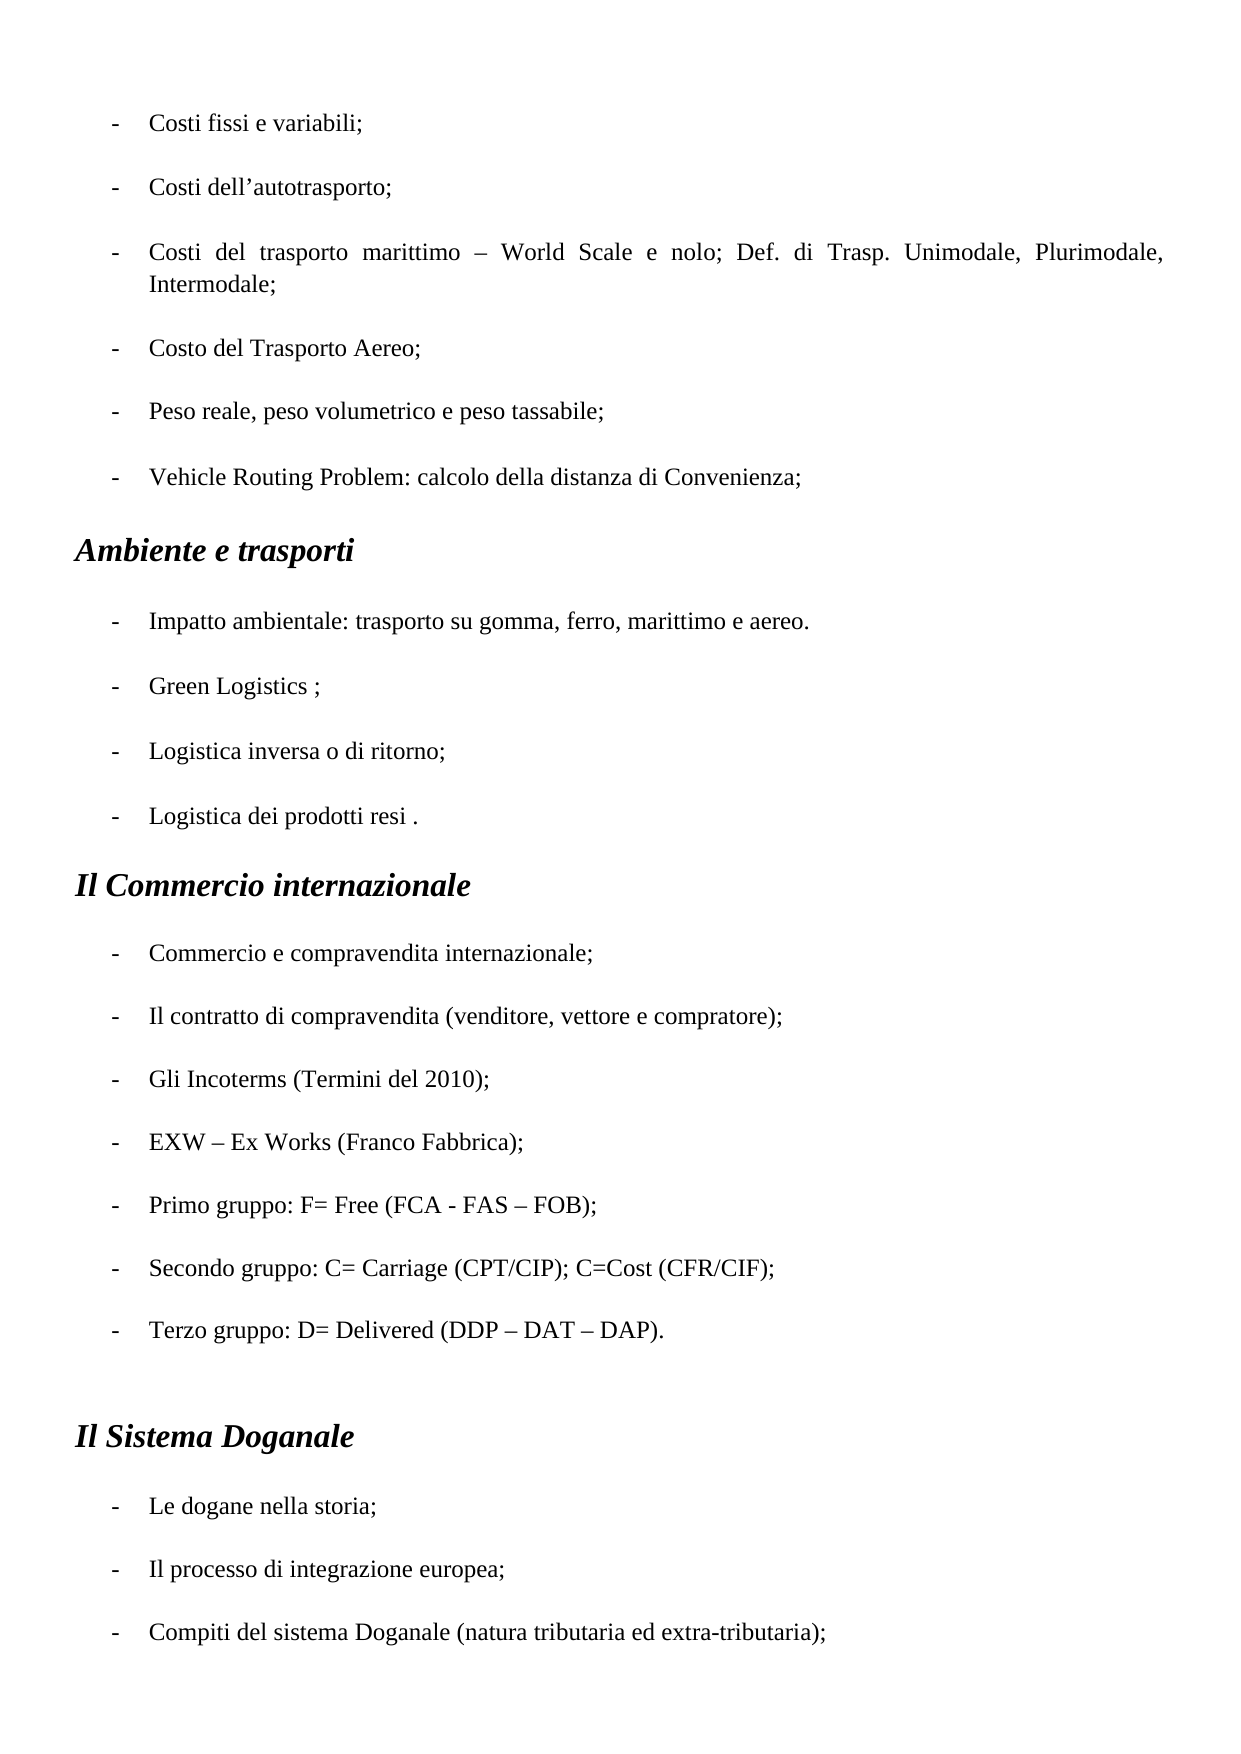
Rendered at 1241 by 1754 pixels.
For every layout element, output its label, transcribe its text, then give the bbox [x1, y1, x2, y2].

list Costi dell’autotrasporto; [111, 172, 1165, 201]
list Commercio e compravendita internazionale; [111, 938, 1165, 967]
list Green Logistics ; [111, 671, 1165, 700]
subtitle Il Commercio internazionale [74, 865, 1165, 903]
list Il processo di integrazione europea; [111, 1554, 1165, 1583]
list Logistica inversa o di ritorno; [111, 736, 1165, 765]
list Terzo gruppo: D= Delivered (DDP – DAT – DAP). [111, 1316, 1165, 1344]
list Peso reale, peso volumetrico e peso tassabile; [111, 396, 1165, 425]
list Gli Incoterms (Termini del 2010); [111, 1064, 1165, 1093]
list Impatto ambientale: trasporto su gomma, ferro, marittimo e aereo. [111, 606, 1165, 635]
list Il contratto di compravendita (venditore, vettore e compratore); [111, 1001, 1165, 1030]
subtitle Ambiente e trasporti [74, 530, 1165, 569]
list Primo gruppo: F= Free (FCA - FAS – FOB); [111, 1190, 1165, 1218]
list Costo del Trasporto Aereo; [111, 333, 1165, 362]
subtitle Il Sistema Doganale [74, 1416, 1165, 1454]
list Costi del trasporto marittimo – World Scale e nolo; Def. di Trasp. Unimodale, Plurimodale, Intermodale; [111, 237, 1165, 298]
list Le dogane nella storia; [111, 1491, 1165, 1520]
list EXW – Ex Works (Franco Fabbrica); [111, 1127, 1165, 1156]
list Compiti del sistema Doganale (natura tributaria ed extra-tributaria); [111, 1617, 1165, 1646]
list Logistica dei prodotti resi . [111, 801, 1165, 830]
list Costi fissi e variabili; [111, 108, 1165, 137]
list Vehicle Routing Problem: calcolo della distanza di Convenienza; [111, 462, 1165, 490]
list Secondo gruppo: C= Carriage (CPT/CIP); C=Cost (CFR/CIF); [111, 1253, 1165, 1281]
